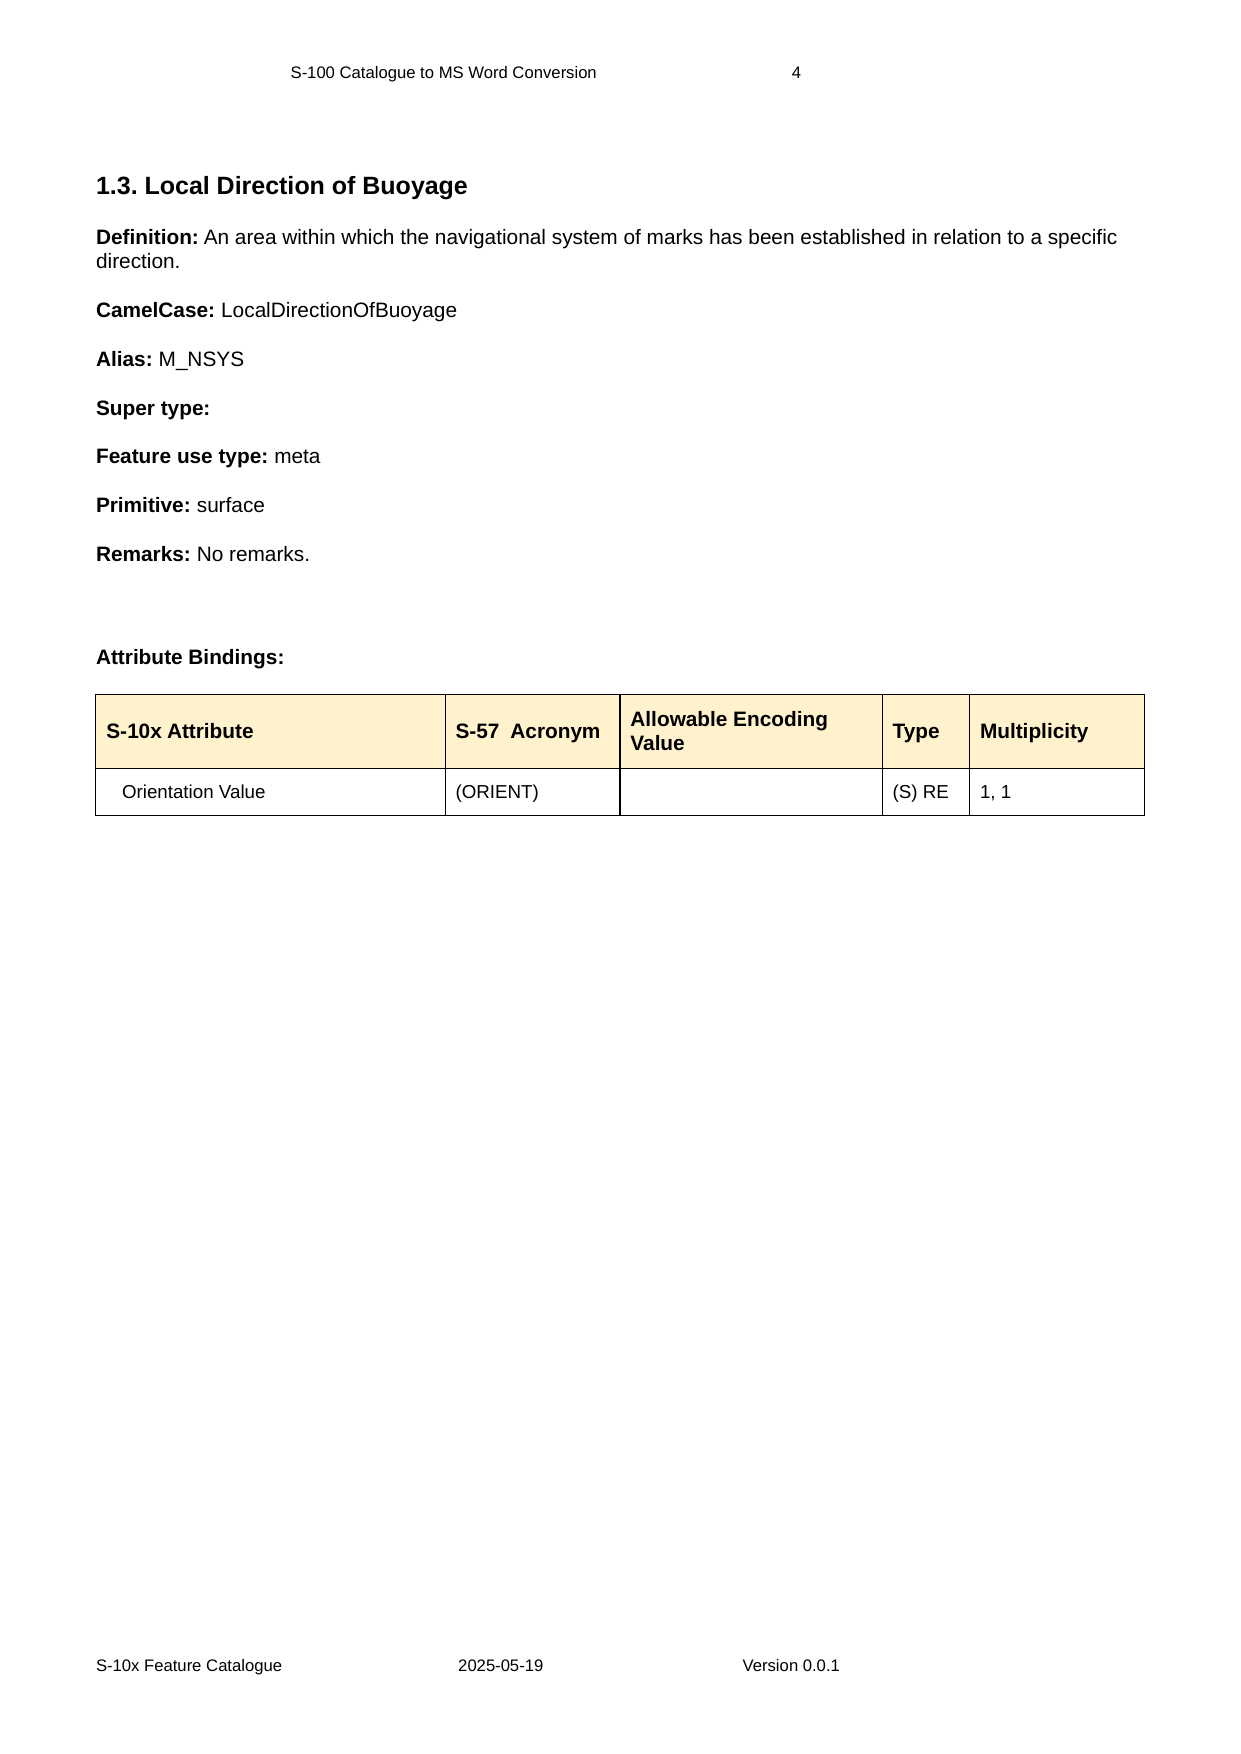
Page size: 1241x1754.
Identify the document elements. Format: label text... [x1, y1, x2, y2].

text 1.3. Local Direction of Buoyage [96, 171, 1144, 199]
table_header S-57 Acronym [446, 695, 619, 768]
table_header Type [883, 695, 969, 768]
table_cell Orientation Value [96, 769, 445, 815]
table_cell 1, 1 [970, 769, 1144, 815]
table_cell (ORIENT) [446, 769, 619, 815]
text Attribute Bindings: [96, 645, 1144, 669]
table_header Multiplicity [970, 695, 1144, 768]
table_header Allowable Encoding Value [621, 695, 882, 768]
text Alias: M_NSYS [96, 346, 1144, 370]
text Feature use type: meta [96, 444, 1144, 468]
text Super type: [96, 395, 1144, 419]
table_cell [621, 769, 882, 815]
text Remarks: No remarks. [96, 542, 1144, 566]
text CamelCase: LocalDirectionOfBuoyage [96, 297, 1144, 321]
table_header S-10x Attribute [96, 695, 445, 768]
table_cell (S) RE [883, 769, 969, 815]
text Primitive: surface [96, 493, 1144, 517]
text Definition: An area within which the navigational system of marks has been established in relation to a specific direction. [96, 224, 1144, 272]
